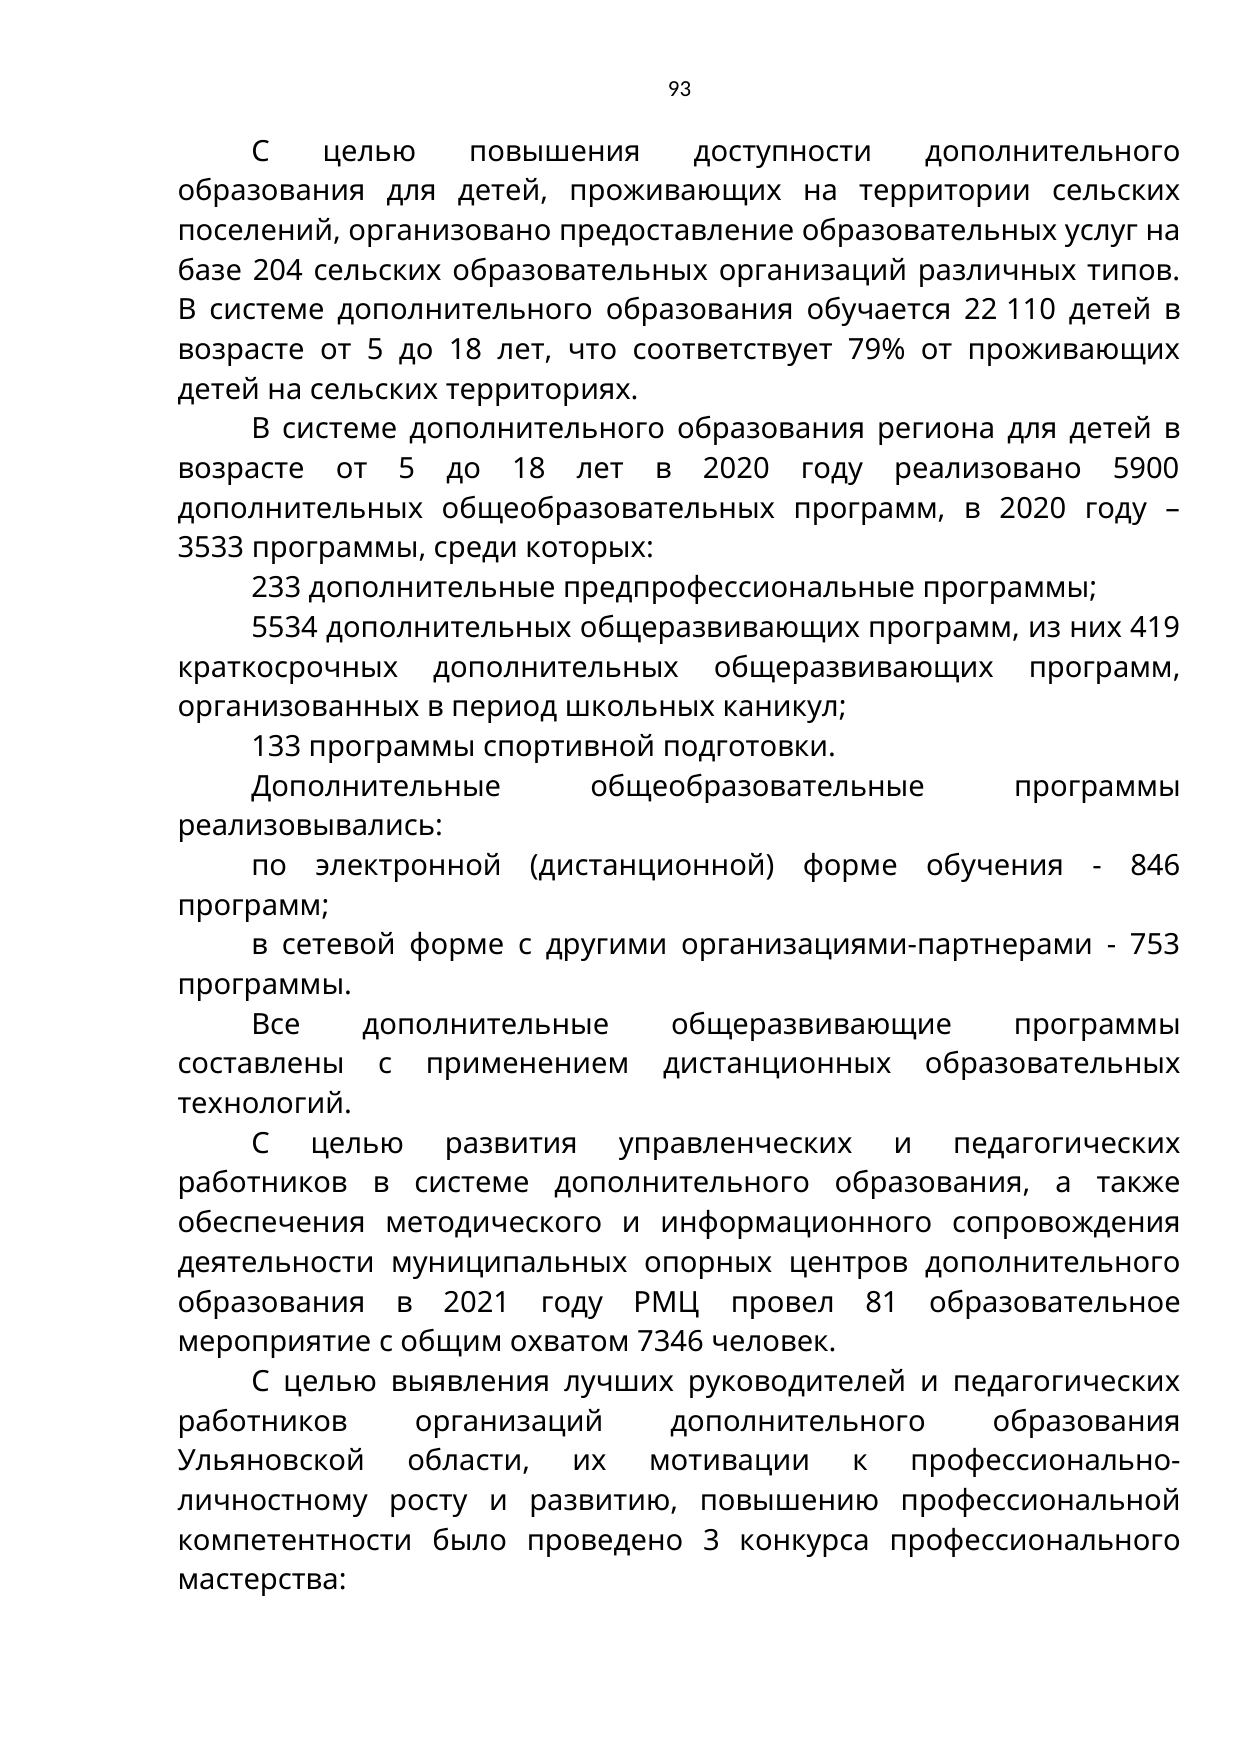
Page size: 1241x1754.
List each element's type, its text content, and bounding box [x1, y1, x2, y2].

text в сетевой форме с другими организациями-партнерами - 753 программы. [177, 924, 1181, 1003]
text 133 программы спортивной подготовки. [177, 725, 1181, 765]
text С целью развития управленческих и педагогических работников в системе дополнительного образования, а также обеспечения методического и информационного сопровождения деятельности муниципальных опорных центров дополнительного образования в 2021 году РМЦ провел 81 образовательное мероприятие с общим охватом 7346 человек. [177, 1122, 1181, 1360]
text по электронной (дистанционной) форме обучения - 846 программ; [177, 844, 1181, 924]
text С целью повышения доступности дополнительного образования для детей, проживающих на территории сельских поселений, организовано предоставление образовательных услуг на базе 204 сельских образовательных организаций различных типов. В системе дополнительного образования обучается 22 110 детей в возрасте от 5 до 18 лет, что соответствует 79% от проживающих детей на сельских территориях. [177, 130, 1181, 408]
text С целью выявления лучших руководителей и педагогических работников организаций дополнительного образования Ульяновской области, их мотивации к профессионально-личностному росту и развитию, повышению профессиональной компетентности было проведено 3 конкурса профессионального мастерства: [177, 1360, 1181, 1598]
text В системе дополнительного образования региона для детей в возрасте от 5 до 18 лет в 2020 году реализовано 5900 дополнительных общеобразовательных программ, в 2020 году – 3533 программы, среди которых: [177, 408, 1181, 566]
text Все дополнительные общеразвивающие программы составлены с применением дистанционных образовательных технологий. [177, 1003, 1181, 1122]
text 5534 дополнительных общеразвивающих программ, из них 419 краткосрочных дополнительных общеразвивающих программ, организованных в период школьных каникул; [177, 606, 1181, 725]
text 233 дополнительные предпрофессиональные программы; [177, 566, 1181, 606]
text Дополнительные общеобразовательные программы реализовывались: [177, 765, 1181, 844]
